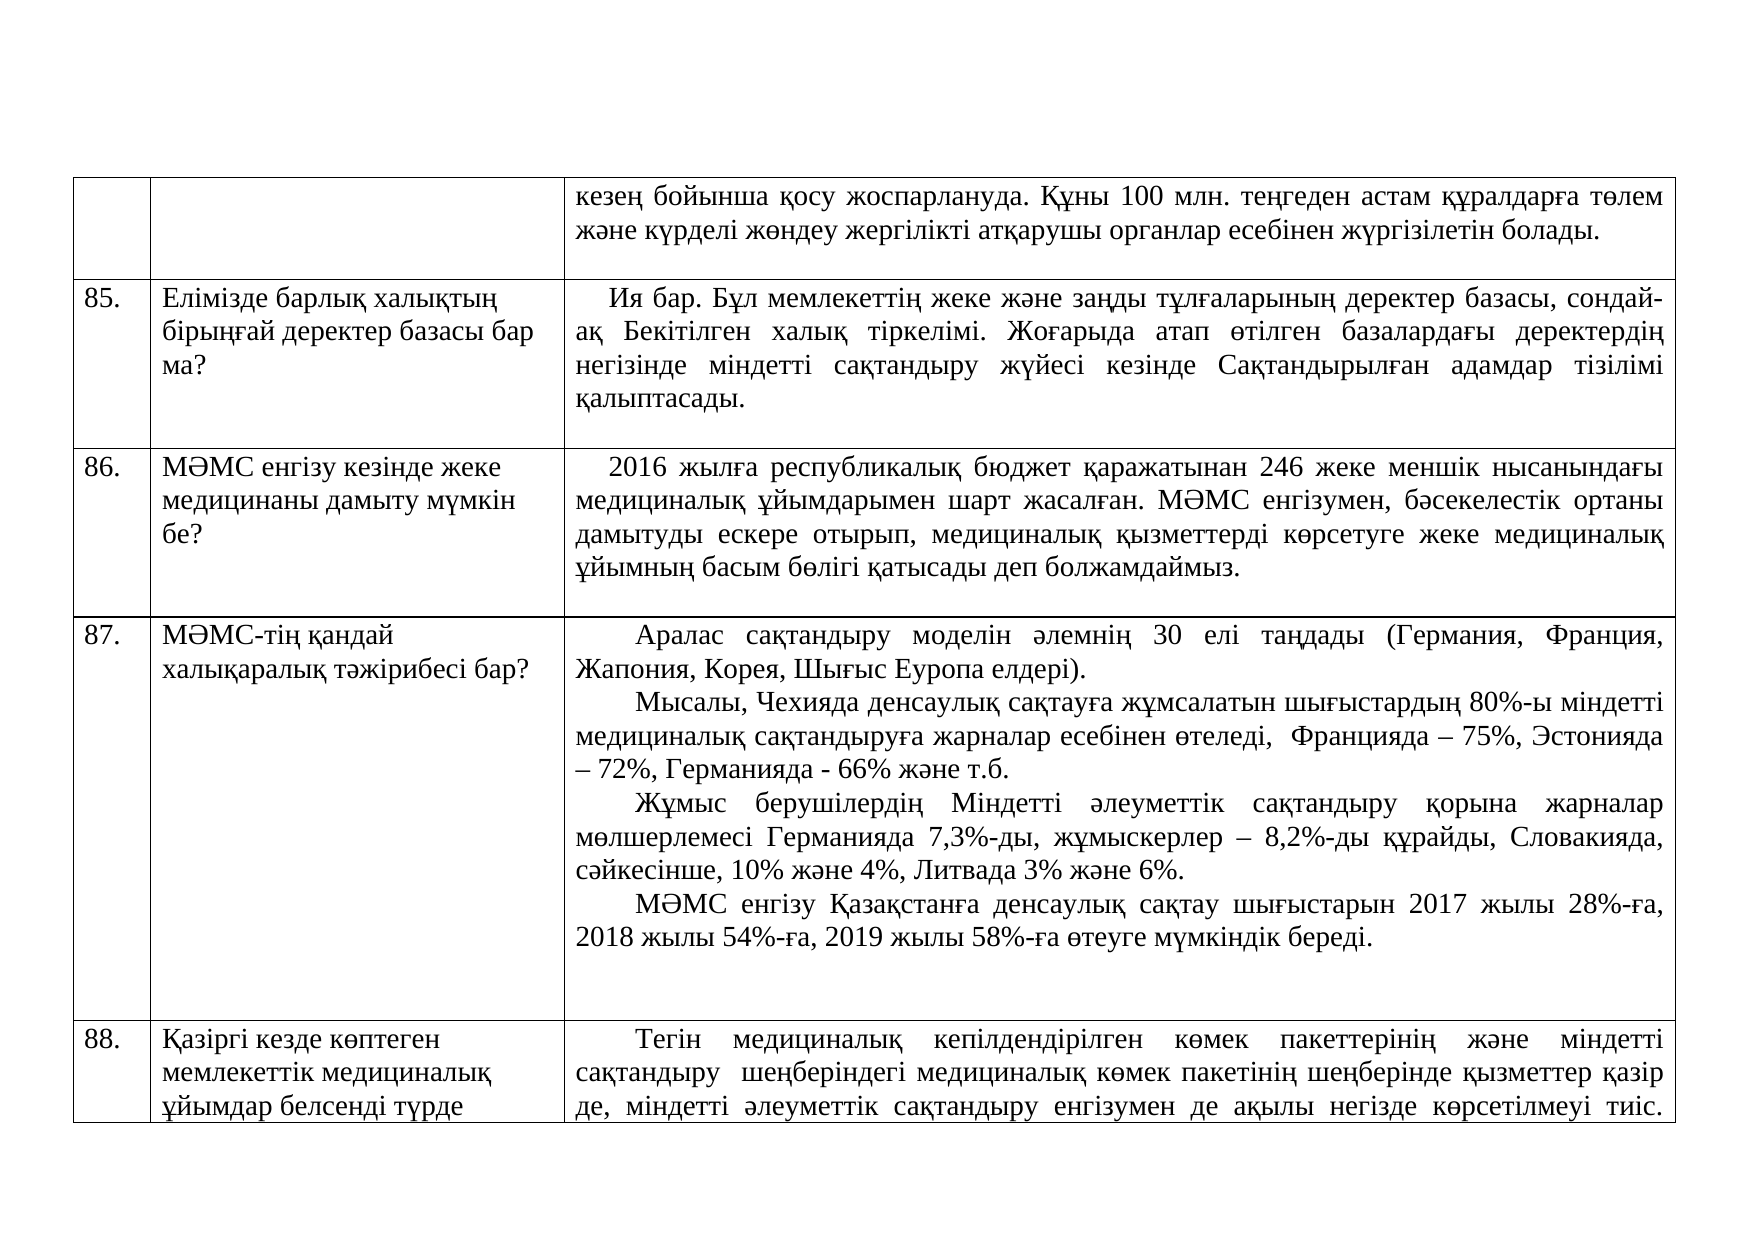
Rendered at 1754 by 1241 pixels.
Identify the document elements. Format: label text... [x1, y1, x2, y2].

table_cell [151, 178, 564, 279]
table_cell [565, 1021, 1675, 1122]
table_cell [74, 1021, 150, 1122]
table_cell МӘМС-тің қандай халықаралық тәжірибесі бар? [151, 618, 564, 1020]
table_cell [74, 280, 150, 448]
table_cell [151, 1021, 564, 1122]
table_cell [74, 178, 150, 279]
table_cell МӘМС енгізу кезінде жеке медицинаны дамыту мүмкін бе? [151, 449, 564, 616]
table_cell 2016 жылға республикалық бюджет қаражатынан 246 жеке меншік нысанындағы медициналық ұйымдарымен шарт жасалған. МӘМС енгізумен, бәсекелестік ортаны дамытуды ескере отырып, медициналық қызметтерді көрсетуге жеке медициналық ұйымның басым бөлігі қатысады деп болжамдаймыз. [565, 449, 1675, 616]
table_cell Аралас сақтандыру моделін әлемнің 30 елі таңдады (Германия, Франция, Жапония, Корея, Шығыс Еуропа елдері). Мысалы, Чехияда денсаулық сақтауға жұмсалатын шығыстардың 80%-ы міндетті медициналық сақтандыруға жарналар есебінен өтеледі, Францияда – 75%, Эстонияда – 72%, Германияда - 66% және т.б. Жұмыс берушілердің Міндетті әлеуметтік сақтандыру қорына жарналар мөлшерлемесі Германияда 7,3%-ды, жұмыскерлер – 8,2%-ды құрайды, Словакияда, сәйкесінше, 10% және 4%, Литвада 3% және 6%. МӘМС енгізу Қазақстанға денсаулық сақтау шығыстарын 2017 жылы 28%-ға, 2018 жылы 54%-ға, 2019 жылы 58%-ға өтеуге мүмкіндік береді. [565, 618, 1675, 1020]
table_cell Ия бар. Бұл мемлекеттің жеке және заңды тұлғаларының деректер базасы, сондай-ақ Бекітілген халық тіркелімі. Жоғарыда атап өтілген базалардағы деректердің негізінде міндетті сақтандыру жүйесі кезінде Сақтандырылған адамдар тізілімі қалыптасады. [565, 280, 1675, 448]
table_cell Елімізде барлық халықтың бірыңғай деректер базасы бар ма? [151, 280, 564, 448]
table_cell [74, 449, 150, 616]
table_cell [565, 178, 1675, 279]
table_cell [74, 618, 150, 1020]
